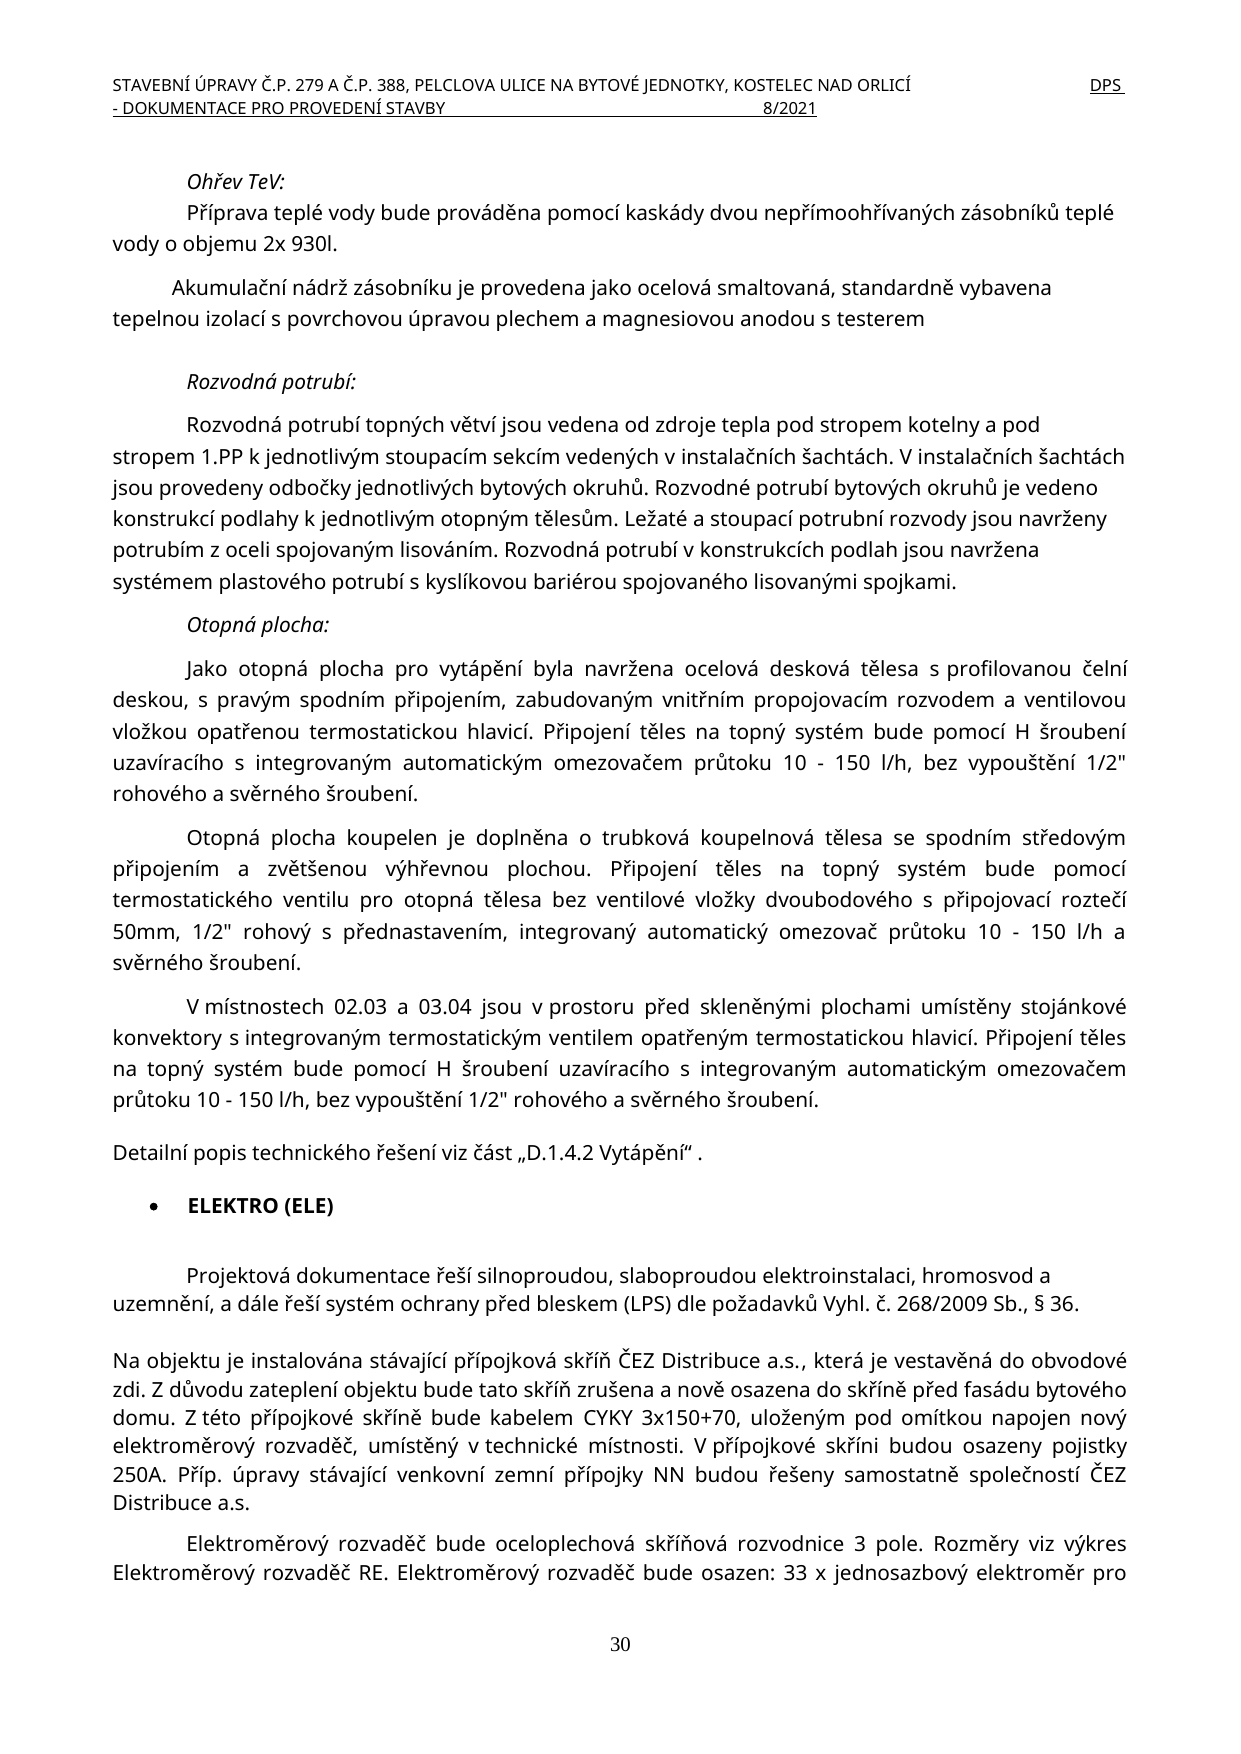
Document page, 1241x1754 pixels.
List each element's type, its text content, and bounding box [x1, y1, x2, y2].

text Ohřev TeV: [112, 164, 1128, 195]
text Na objektu je instalována stávající přípojková skříň ČEZ Distribuce a.s., která je vestavěná do obvodové zdi. Z důvodu zateplení objektu bude tato skříň zrušena a nově osazena do skříně před fasádu bytového domu. Z této přípojkové skříně bude kabelem CYKY 3x150+70, uloženým pod omítkou napojen nový elektroměrový rozvaděč, umístěný v technické místnosti. V přípojkové skříni budou osazeny pojistky 250A. Příp. úpravy stávající venkovní zemní přípojky NN budou řešeny samostatně společností ČEZ Distribuce a.s. [112, 1346, 1128, 1517]
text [112, 1529, 1128, 1586]
text V místnostech 02.03 a 03.04 jsou v prostoru před skleněnými plochami umístěny stojánkové konvektory s integrovaným termostatickým ventilem opatřeným termostatickou hlavicí. Připojení těles na topný systém bude pomocí H šroubení uzavíracího s integrovaným automatickým omezovačem průtoku 10 - 150 l/h, bez vypouštění 1/2" rohového a svěrného šroubení. [112, 989, 1128, 1114]
text Rozvodná potrubí: [112, 364, 1128, 395]
list ELEKTRO (ELE) [150, 1192, 1128, 1220]
text Rozvodná potrubí topných větví jsou vedena od zdroje tepla pod stropem kotelny a pod stropem 1.PP k jednotlivým stoupacím sekcím vedených v instalačních šachtách. V instalačních šachtách jsou provedeny odbočky jednotlivých bytových okruhů. Rozvodné potrubí bytových okruhů je vedeno konstrukcí podlahy k jednotlivým otopným tělesům. Ležaté a stoupací potrubní rozvody jsou navrženy potrubím z oceli spojovaným lisováním. Rozvodná potrubí v konstrukcích podlah jsou navržena systémem plastového potrubí s kyslíkovou bariérou spojovaného lisovanými spojkami. [112, 408, 1128, 595]
text Jako otopná plocha pro vytápění byla navržena ocelová desková tělesa s profilovanou čelní deskou, s pravým spodním připojením, zabudovaným vnitřním propojovacím rozvodem a ventilovou vložkou opatřenou termostatickou hlavicí. Připojení těles na topný systém bude pomocí H šroubení uzavíracího s integrovaným automatickým omezovačem průtoku 10 - 150 l/h, bez vypouštění 1/2" rohového a svěrného šroubení. [112, 652, 1128, 808]
text Otopná plocha koupelen je doplněna o trubková koupelnová tělesa se spodním středovým připojením a zvětšenou výhřevnou plochou. Připojení těles na topný systém bude pomocí termostatického ventilu pro otopná tělesa bez ventilové vložky dvoubodového s připojovací roztečí 50mm, 1/2" rohový s přednastavením, integrovaný automatický omezovač průtoku 10 - 150 l/h a svěrného šroubení. [112, 820, 1128, 977]
text Příprava teplé vody bude prováděna pomocí kaskády dvou nepřímoohřívaných zásobníků teplé vody o objemu 2x 930l. [112, 195, 1128, 258]
text Projektová dokumentace řeší silnoproudou, slaboproudou elektroinstalaci, hromosvod a uzemnění, a dále řeší systém ochrany před bleskem (LPS) dle požadavků Vyhl. č. 268/2009 Sb., § 36. [112, 1261, 1128, 1318]
text Akumulační nádrž zásobníku je provedena jako ocelová smaltovaná, standardně vybavena tepelnou izolací s povrchovou úpravou plechem a magnesiovou anodou s testerem [112, 270, 1128, 333]
text Detailní popis technického řešení viz část „D.1.4.2 Vytápění“ . [112, 1138, 1128, 1167]
text Otopná plocha: [112, 608, 1128, 639]
